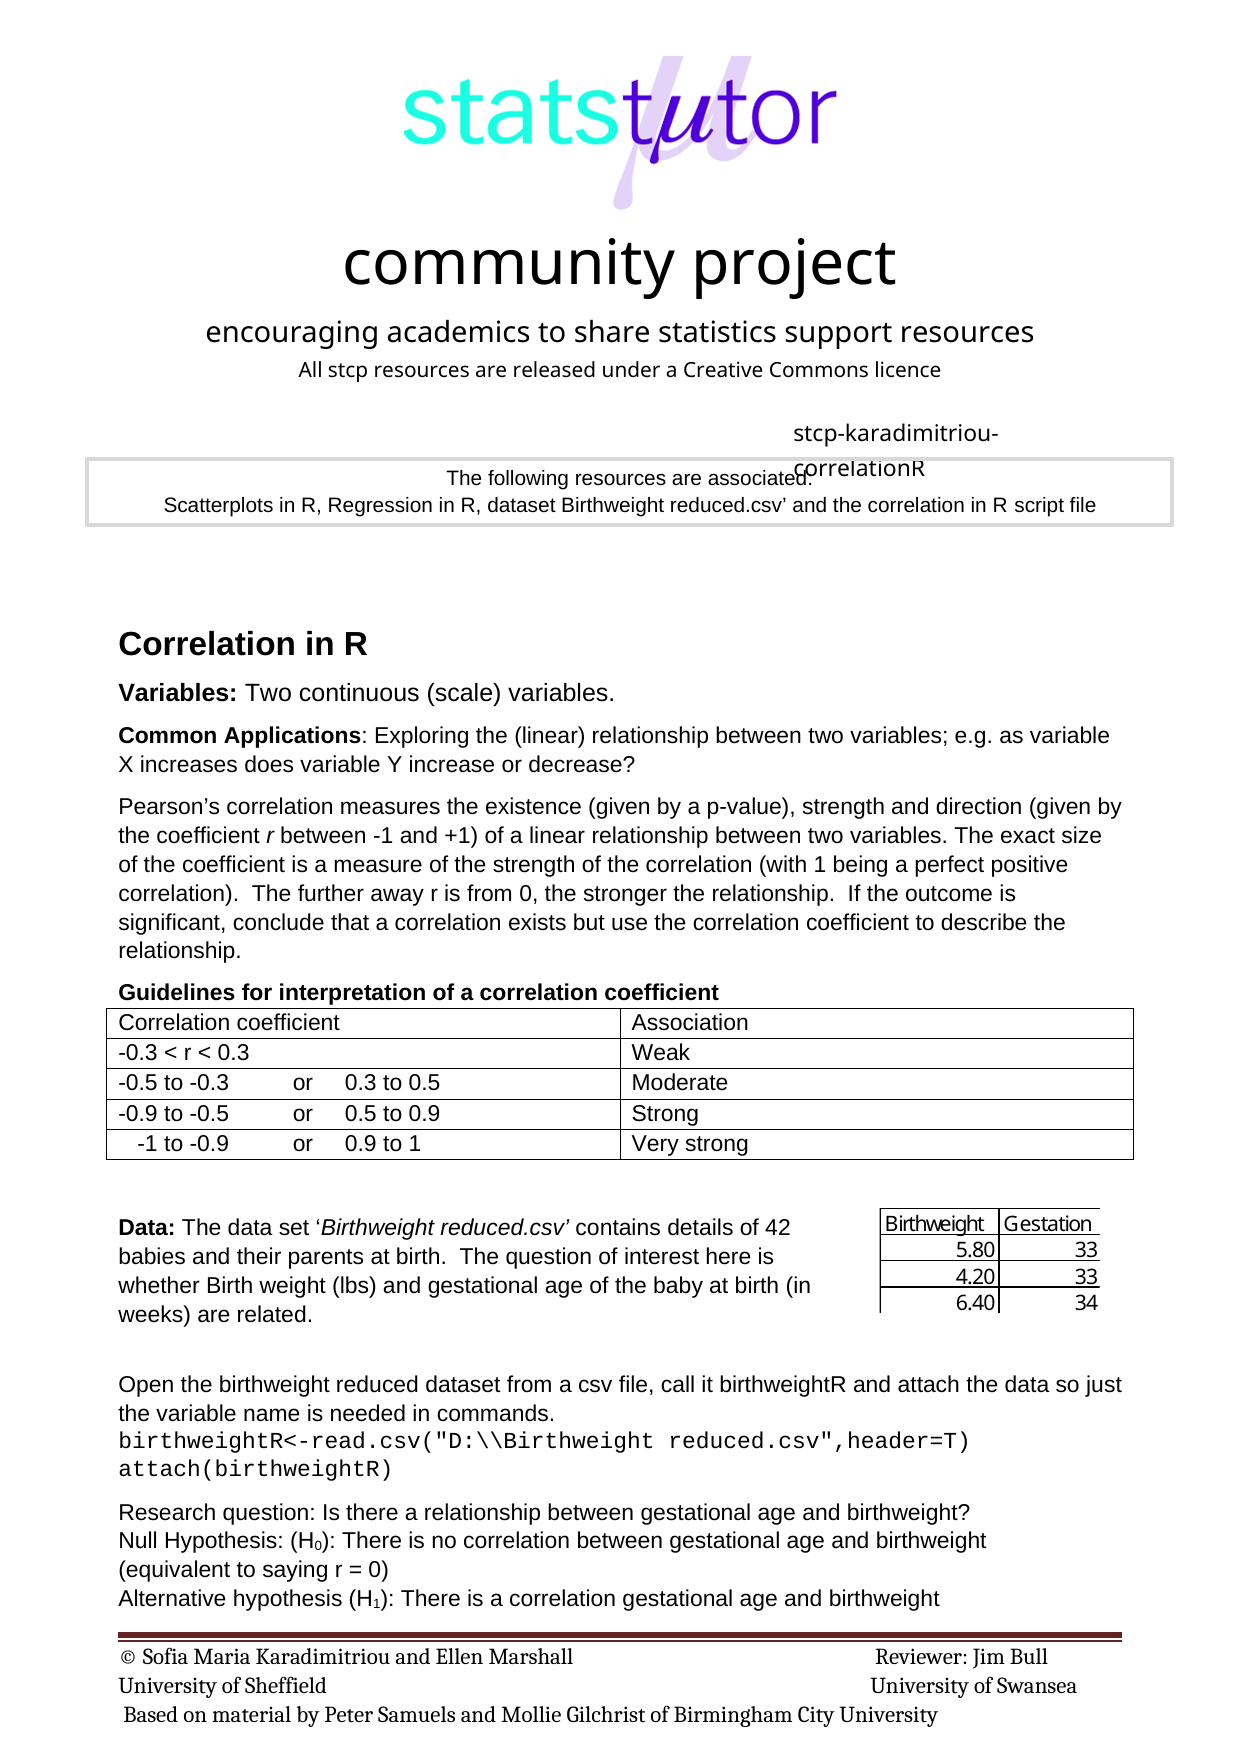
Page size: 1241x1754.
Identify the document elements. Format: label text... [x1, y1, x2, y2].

table_header Association [621, 1009, 1133, 1038]
subtitle Common Applications: Exploring the (linear) relationship between two variables; e.g. as variable X increases does variable Y increase or decrease? [118, 722, 1122, 778]
text stcp-karadimitriou-correlationR [793, 417, 1122, 457]
subtitle Open the birthweight reduced dataset from a csv file, call it birthweightR and attach the data so just the variable name is needed in commands. [118, 1371, 1122, 1427]
subtitle Variables: Two continuous (scale) variables. [118, 678, 1122, 707]
subtitle Null Hypothesis: (H0): There is no correlation between gestational age and birthweight [118, 1527, 1122, 1554]
subtitle Pearson’s correlation measures the existence (given by a p-value), strength and direction (given by the coefficient r between -1 and +1) of a linear relationship between two variables. The exact size of the coefficient is a measure of the strength of the correlation (with 1 being a perfect positive correlation). The further away r is from 0, the stronger the relationship. If the outcome is significant, conclude that a correlation exists but use the correlation coefficient to describe the relationship. [118, 793, 1122, 964]
subtitle attach(birthweightR) [118, 1458, 1122, 1483]
subtitle (equivalent to saying r = 0) [118, 1556, 1122, 1583]
table_cell -0.9 to -0.5 or 0.5 to 0.9 [107, 1100, 620, 1129]
table_cell Very strong [621, 1130, 1133, 1159]
subtitle birthweightR<-read.csv("D:\\Birthweight reduced.csv",header=T) [118, 1429, 1122, 1455]
table_header Correlation coefficient [107, 1009, 620, 1038]
subtitle Alternative hypothesis (H1): There is a correlation gestational age and birthweight [118, 1585, 1122, 1612]
table_cell -1 to -0.9 or 0.9 to 1 [107, 1130, 620, 1159]
subtitle Research question: Is there a relationship between gestational age and birthweight? [118, 1498, 1122, 1525]
table_cell Moderate [621, 1069, 1133, 1098]
table_cell Weak [621, 1039, 1133, 1068]
subtitle Data: The data set ‘Birthweight reduced.csv’ contains details of 42 babies and their parents at birth. The question of interest here is whether Birth weight (lbs) and gestational age of the baby at birth (in weeks) are related. [118, 1214, 1122, 1327]
text stcp-karadimitriou-correlationR [793, 461, 1122, 483]
subtitle Guidelines for interpretation of a correlation coefficient [118, 979, 1122, 1005]
table_cell -0.3 < r < 0.3 [107, 1039, 620, 1068]
table_cell Strong [621, 1100, 1133, 1129]
table_cell -0.5 to -0.3 or 0.3 to 0.5 [107, 1069, 620, 1098]
title Correlation in R [118, 623, 1122, 662]
